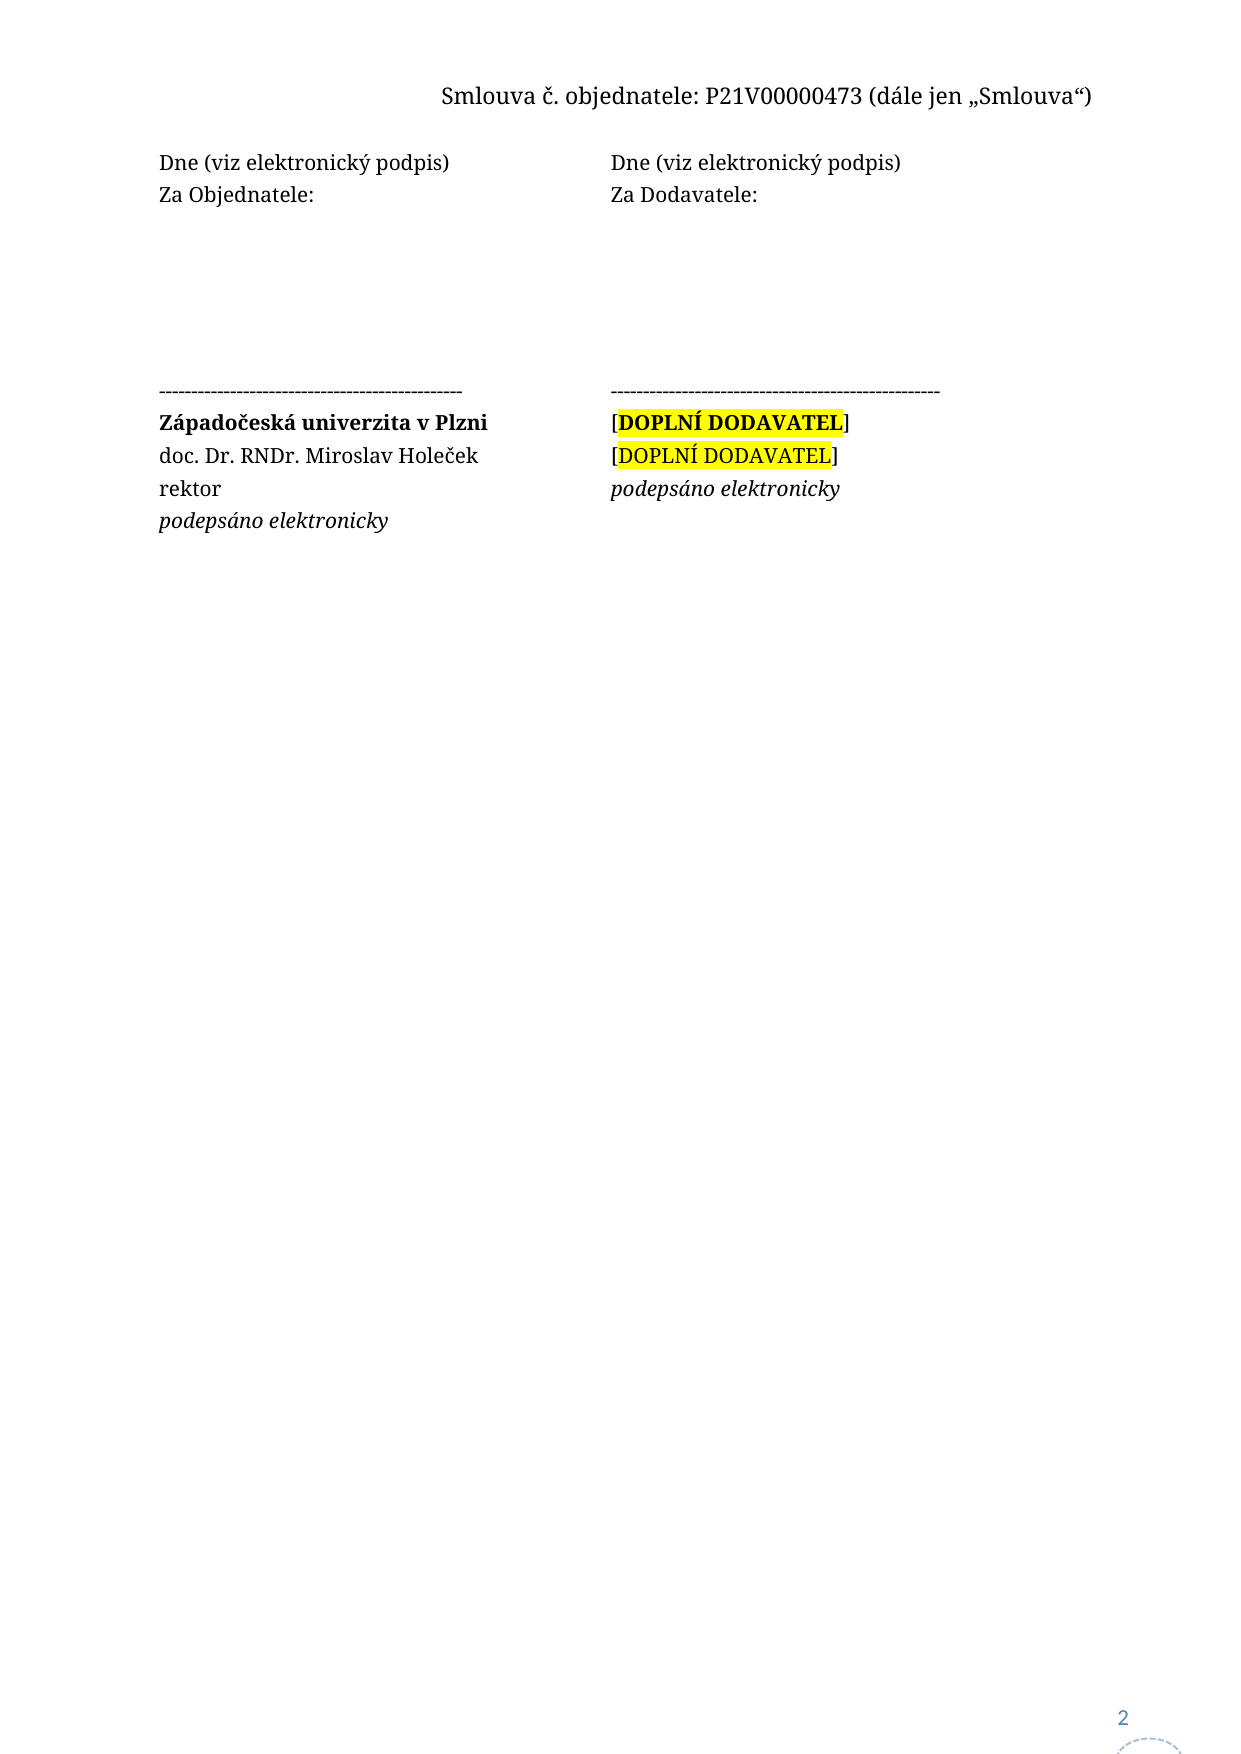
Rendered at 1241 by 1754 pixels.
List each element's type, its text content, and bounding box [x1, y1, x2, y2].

table_header Dne (viz elektronický podpis) Za Dodavatele: --------------------------------------------------- [DOPLNÍ DODAVATEL] [DOPLNÍ DODAVATEL] podepsáno elektronicky [599, 148, 1051, 539]
table_header Dne (viz elektronický podpis) Za Objednatele: ----------------------------------------------- Západočeská univerzita v Plzni doc. Dr. RNDr. Miroslav Holeček rektor podepsáno elektronicky [148, 148, 599, 539]
